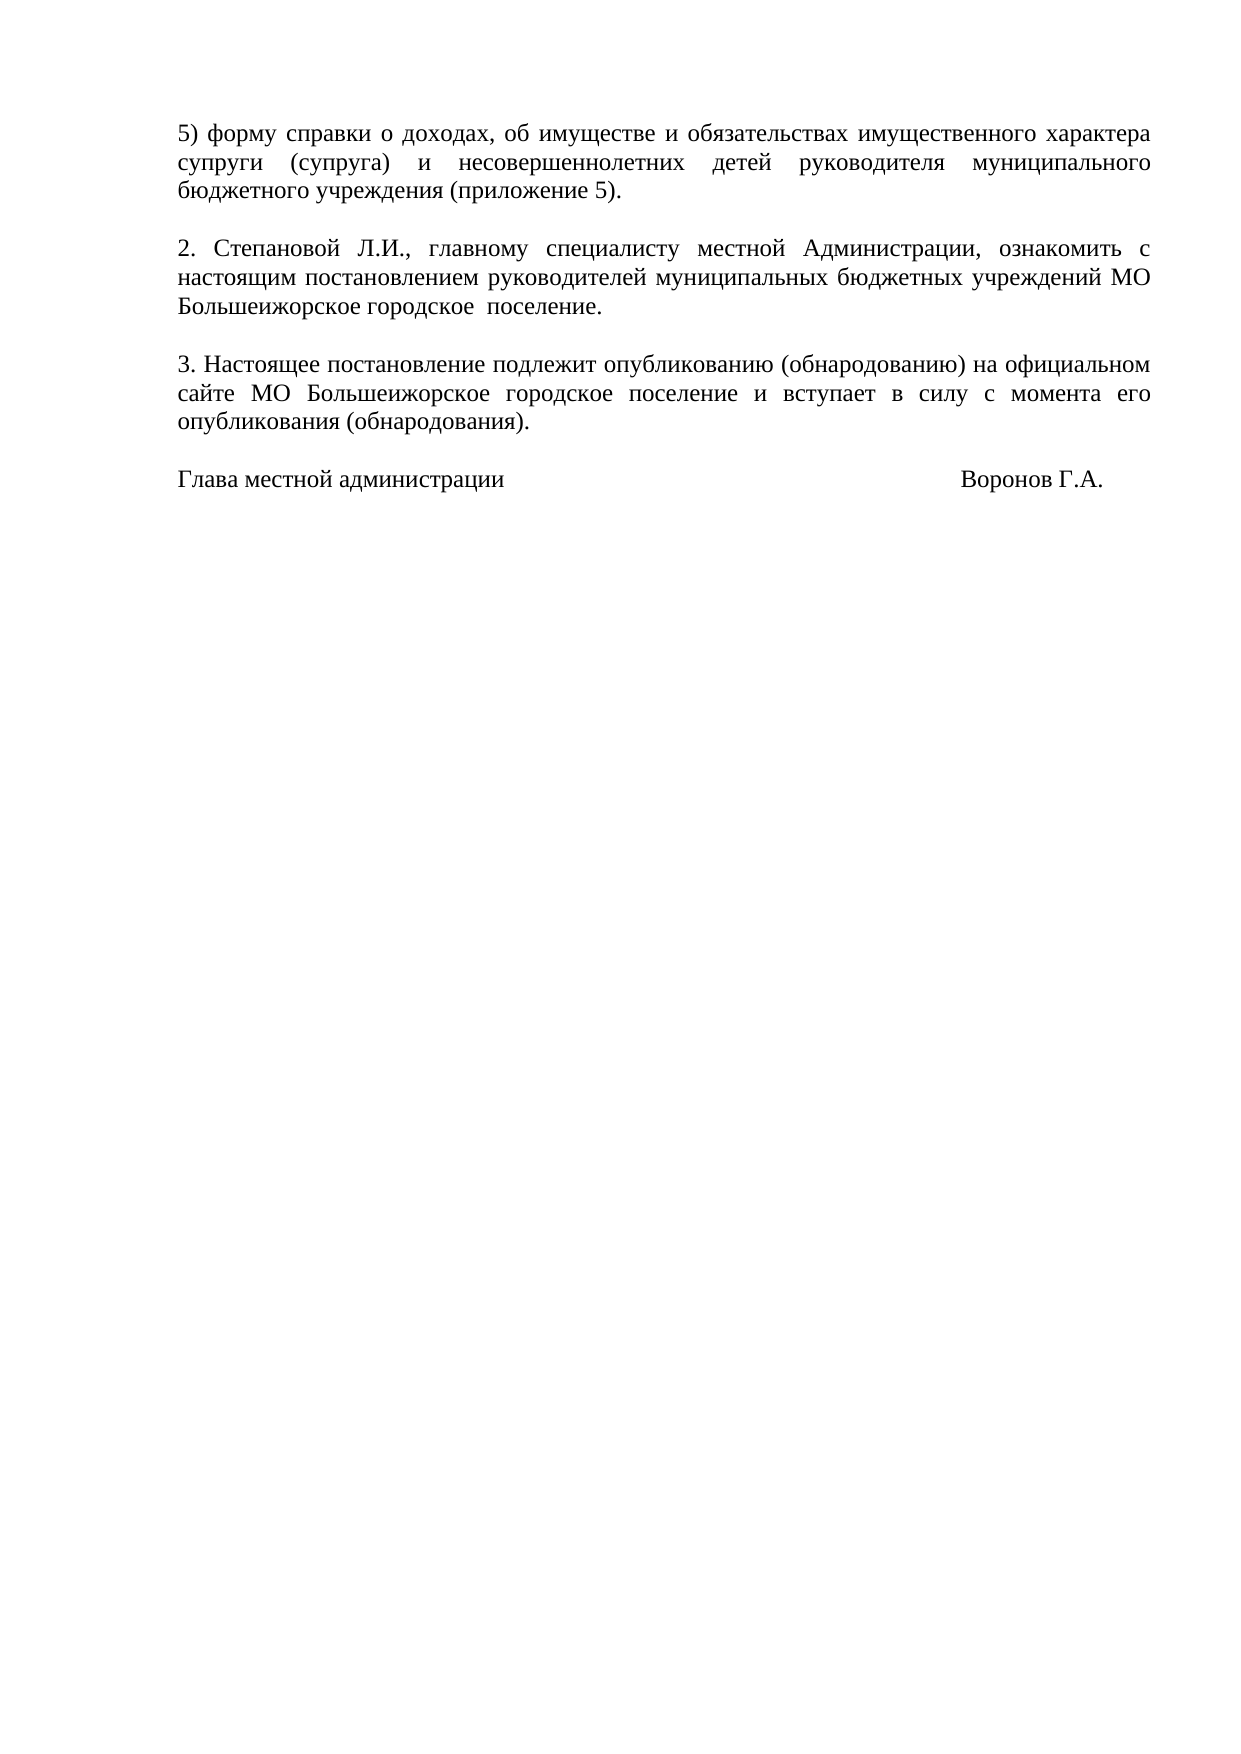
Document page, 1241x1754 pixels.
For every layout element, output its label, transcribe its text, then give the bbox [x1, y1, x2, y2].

text 5) форму справки о доходах, об имуществе и обязательствах имущественного характера супруги (супруга) и несовершеннолетних детей руководителя муниципального бюджетного учреждения (приложение 5). [177, 118, 1152, 204]
text 2. Степановой Л.И., главному специалисту местной Администрации, ознакомить с настоящим постановлением руководителей муниципальных бюджетных учреждений МО Большеижорское городское поселение. [177, 233, 1152, 320]
text Глава местной администрации Воронов Г.А. [177, 464, 1152, 493]
text 3. Настоящее постановление подлежит опубликованию (обнародованию) на официальном сайте МО Большеижорское городское поселение и вступает в силу с момента его опубликования (обнародования). [177, 349, 1152, 435]
